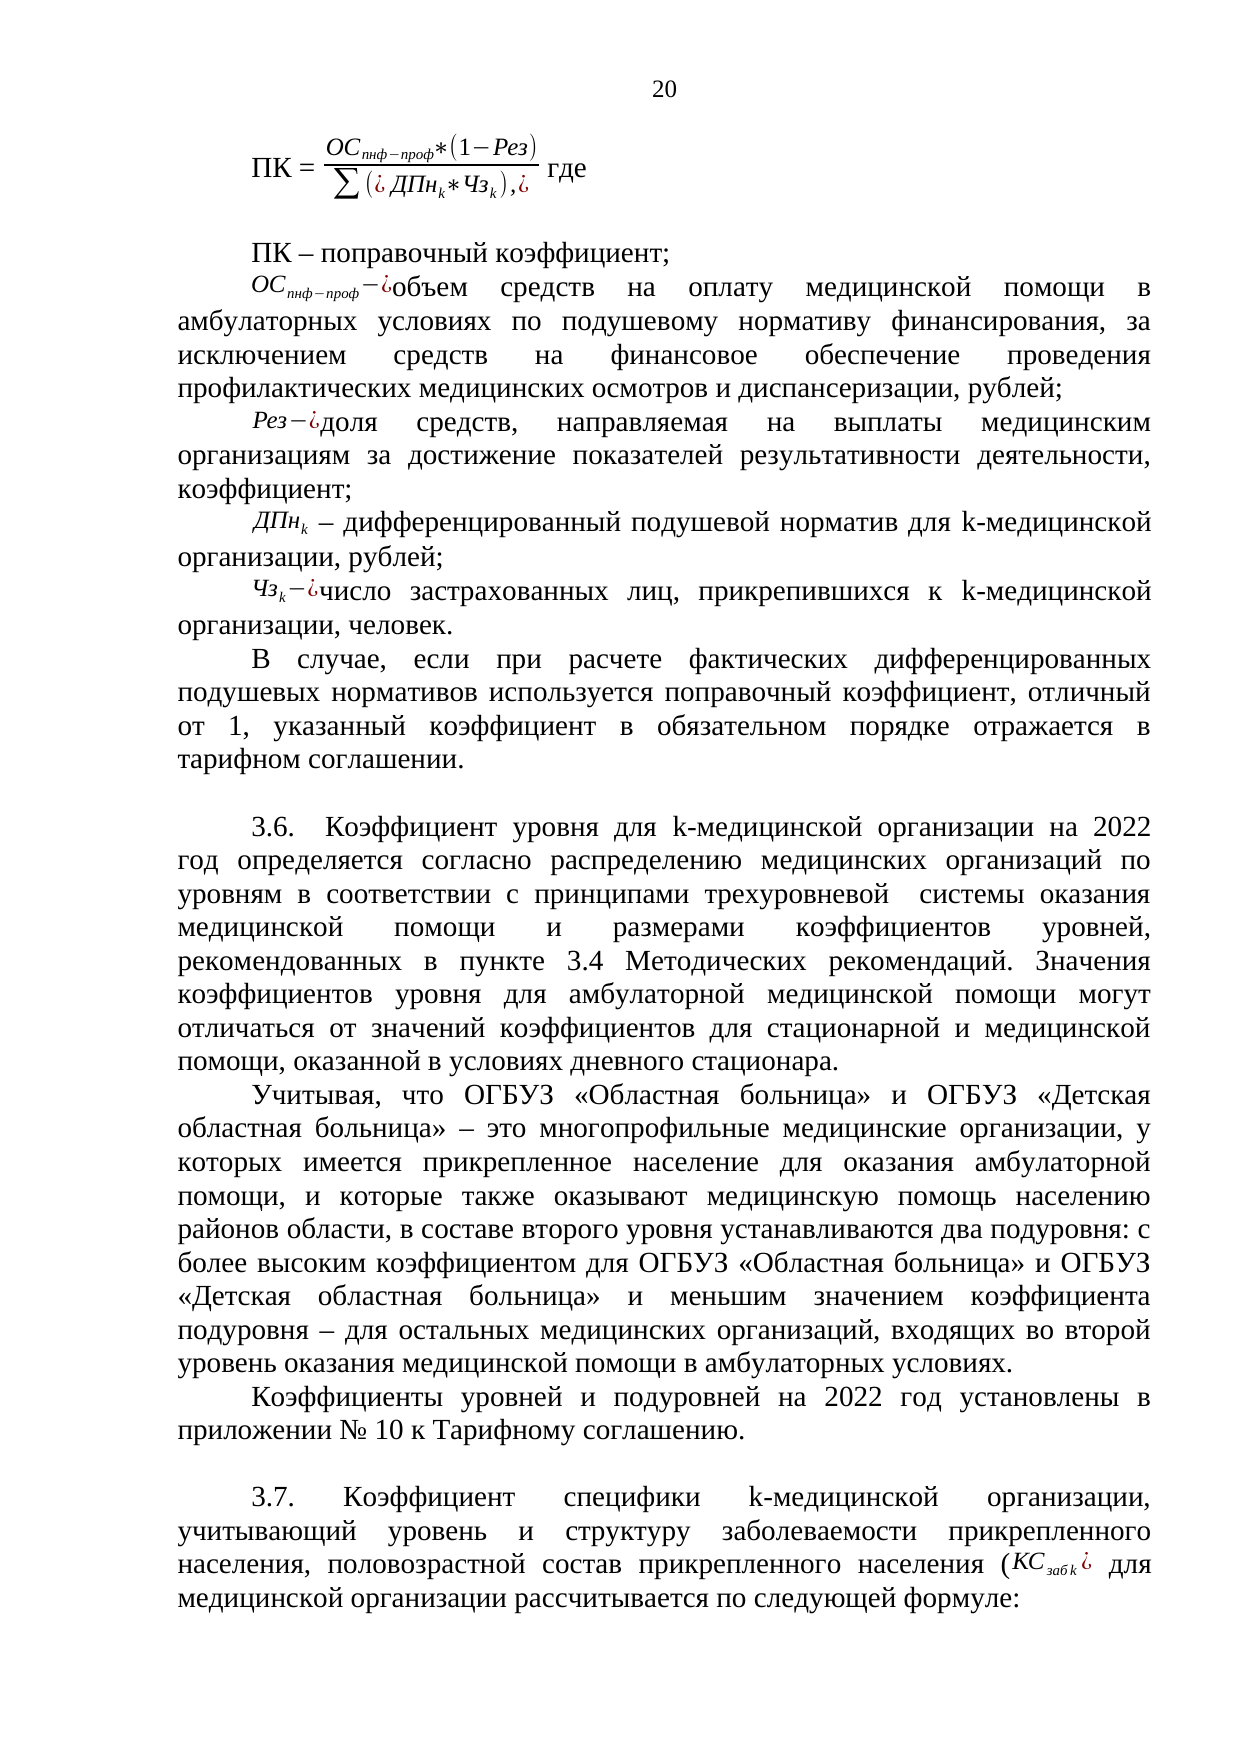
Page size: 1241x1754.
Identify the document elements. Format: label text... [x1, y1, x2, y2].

list Коэффициент уровня для k-медицинской организации на 2022 год определяется согласно распределению медицинских организаций по уровням в соответствии с принципами трехуровневой системы оказания медицинской помощи и размерами коэффициентов уровней, рекомендованных в пункте 3.4 Методических рекомендаций. Значения коэффициентов уровня для амбулаторной медицинской помощи могут отличаться от значений коэффициентов для стационарной и медицинской помощи, оказанной в условиях дневного стационара. [177, 809, 1152, 1077]
list Коэффициенты уровней и подуровней на 2022 год установлены в приложении № 10 к Тарифному соглашению. [177, 1379, 1152, 1446]
text доля средств, направляемая на выплаты медицинским организациям за достижение показателей результативности деятельности, коэффициент; [177, 404, 1152, 504]
text число застрахованных лиц, прикрепившихся к k-медицинской организации, человек. [177, 573, 1152, 641]
list – дифференцированный подушевой норматив для k-медицинской организации, рублей; [177, 504, 1152, 573]
text ПК = где [251, 131, 1152, 202]
text ПК – поправочный коэффициент; [251, 235, 1152, 269]
text В случае, если при расчете фактических дифференцированных подушевых нормативов используется поправочный коэффициент, отличный от 1, указанный коэффициент в обязательном порядке отражается в тарифном соглашении. [177, 641, 1152, 775]
text объем средств на оплату медицинской помощи в амбулаторных условиях по подушевому нормативу финансирования, за исключением средств на финансовое обеспечение проведения профилактических медицинских осмотров и диспансеризации, рублей; [177, 269, 1152, 404]
text 3.7. Коэффициент специфики k-медицинской организации, учитывающий уровень и структуру заболеваемости прикрепленного населения, половозрастной состав прикрепленного населения ( для медицинской организации рассчитывается по следующей формуле: [177, 1479, 1152, 1614]
list Учитывая, что ОГБУЗ «Областная больница» и ОГБУЗ «Детская областная больница» – это многопрофильные медицинские организации, у которых имеется прикрепленное население для оказания амбулаторной помощи, и которые также оказывают медицинскую помощь населению районов области, в составе второго уровня устанавливаются два подуровня: с более высоким коэффициентом для ОГБУЗ «Областная больница» и ОГБУЗ «Детская областная больница» и меньшим значением коэффициента подуровня – для остальных медицинских организаций, входящих во второй уровень оказания медицинской помощи в амбулаторных условиях. [177, 1077, 1152, 1379]
